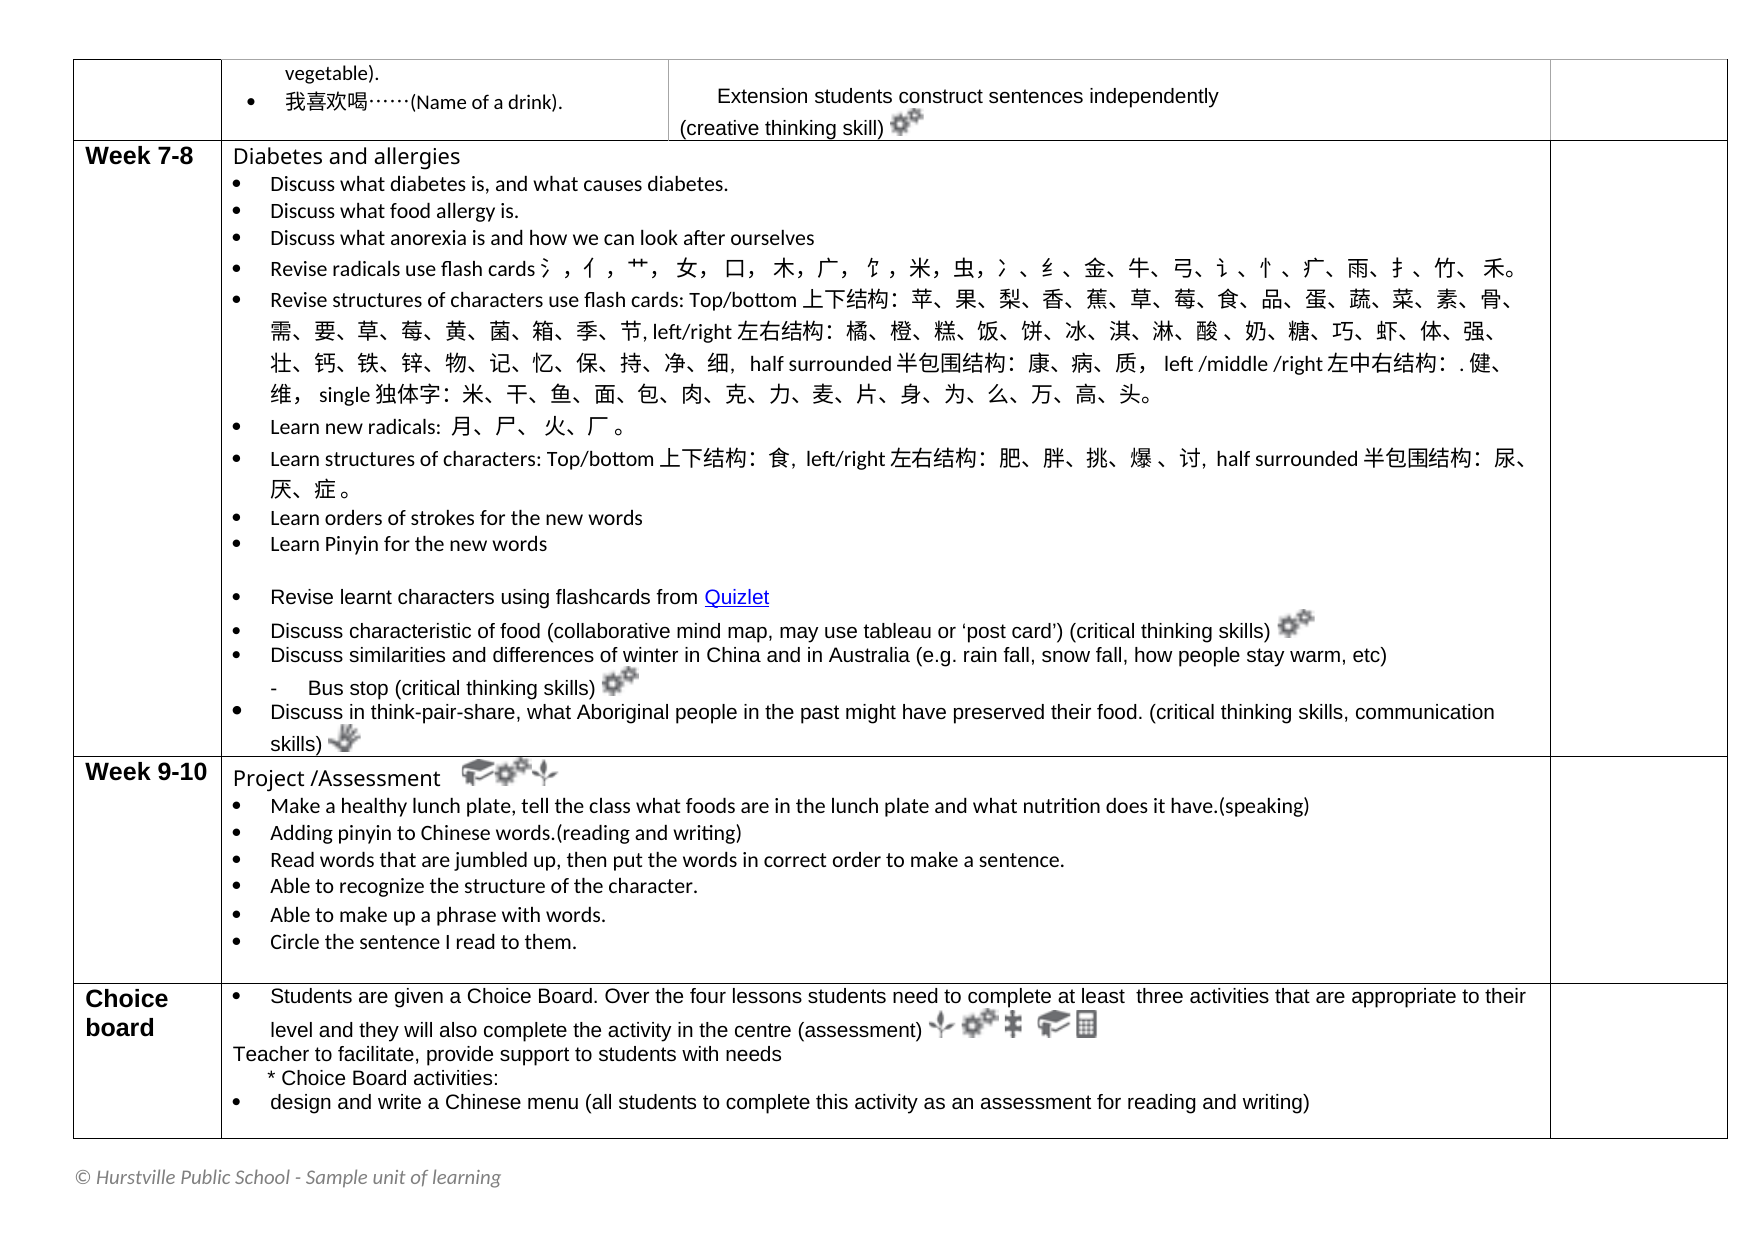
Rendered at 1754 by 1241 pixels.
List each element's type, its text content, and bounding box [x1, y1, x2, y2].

picture [1277, 609, 1315, 638]
picture [461, 757, 565, 786]
picture [328, 724, 361, 752]
table_cell Week 9-10 [74, 757, 221, 983]
table_cell Diabetes and allergies Discuss what diabetes is, and what causes diabetes. Discuss what food allergy is. Discuss what anorexia is and how we can look after ourselves Revise radicals use flash cards氵，亻，艹， 女， 口， 木，广， 饣，米，虫，冫、纟、金、牛、弓、讠、忄、疒、雨、扌、竹、 禾。 Revise structures of characters use flash cards: Top/bottom上下结构：苹、果、梨、香、蕉、草、莓、食、品、蛋、蔬、菜、素、骨、需、要、草、莓、黄、菌、箱、季、节, left/right 左右结构：橘、橙、糕、饭、饼、冰、淇、淋、酸 、奶、糖、巧、虾、体、强、壮、钙、铁、锌、物、记、忆、保、持、净、细, half surrounded半包围结构：康、病、质， left /middle /right左中右结构：. 健、维， single 独体字：米、干、鱼、面、包、肉、克、力、麦、片、身、为、么、万、高、头。 Learn new radicals: 月、尸、 火、厂 。 Learn structures of characters: Top/bottom上下结构：食, left/right左右结构：肥、胖、挑、爆 、讨, half surrounded半包围结构：尿、厌、症 。 Learn orders of strokes for the new words Learn Pinyin for the new words Revise learnt characters using flashcards from Quizlet Discuss characteristic of food (collaborative mind map, may use tableau or ‘post card’) (critical thinking skills) Discuss similarities and differences of winter in China and in Australia (e.g. rain fall, snow fall, how people stay warm, etc) Bus stop (critical thinking skills) Discuss in think-pair-share, what Aboriginal people in the past might have preserved their food. (critical thinking skills, communication skills) [222, 141, 1550, 756]
picture [601, 666, 639, 696]
picture [1004, 1010, 1071, 1038]
table_cell Choice board [74, 984, 221, 1137]
table_cell [1551, 60, 1727, 140]
picture [1076, 1010, 1109, 1038]
table_cell [1551, 141, 1727, 756]
table_cell Project /Assessment Make a healthy lunch plate, tell the class what foods are in the lunch plate and what nutrition does it have.(speaking) Adding pinyin to Chinese words.(reading and writing) Read words that are jumbled up, then put the words in correct order to make a sentence. Able to recognize the structure of the character. Able to make up a phrase with words. Circle the sentence I read to them. [222, 757, 1550, 983]
table_cell Week 7-8 [74, 141, 221, 756]
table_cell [222, 984, 1550, 1137]
picture [928, 1008, 999, 1038]
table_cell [669, 60, 1550, 140]
table_cell [1551, 984, 1727, 1137]
picture [890, 108, 924, 136]
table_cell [222, 60, 668, 140]
table_cell [1551, 757, 1727, 983]
